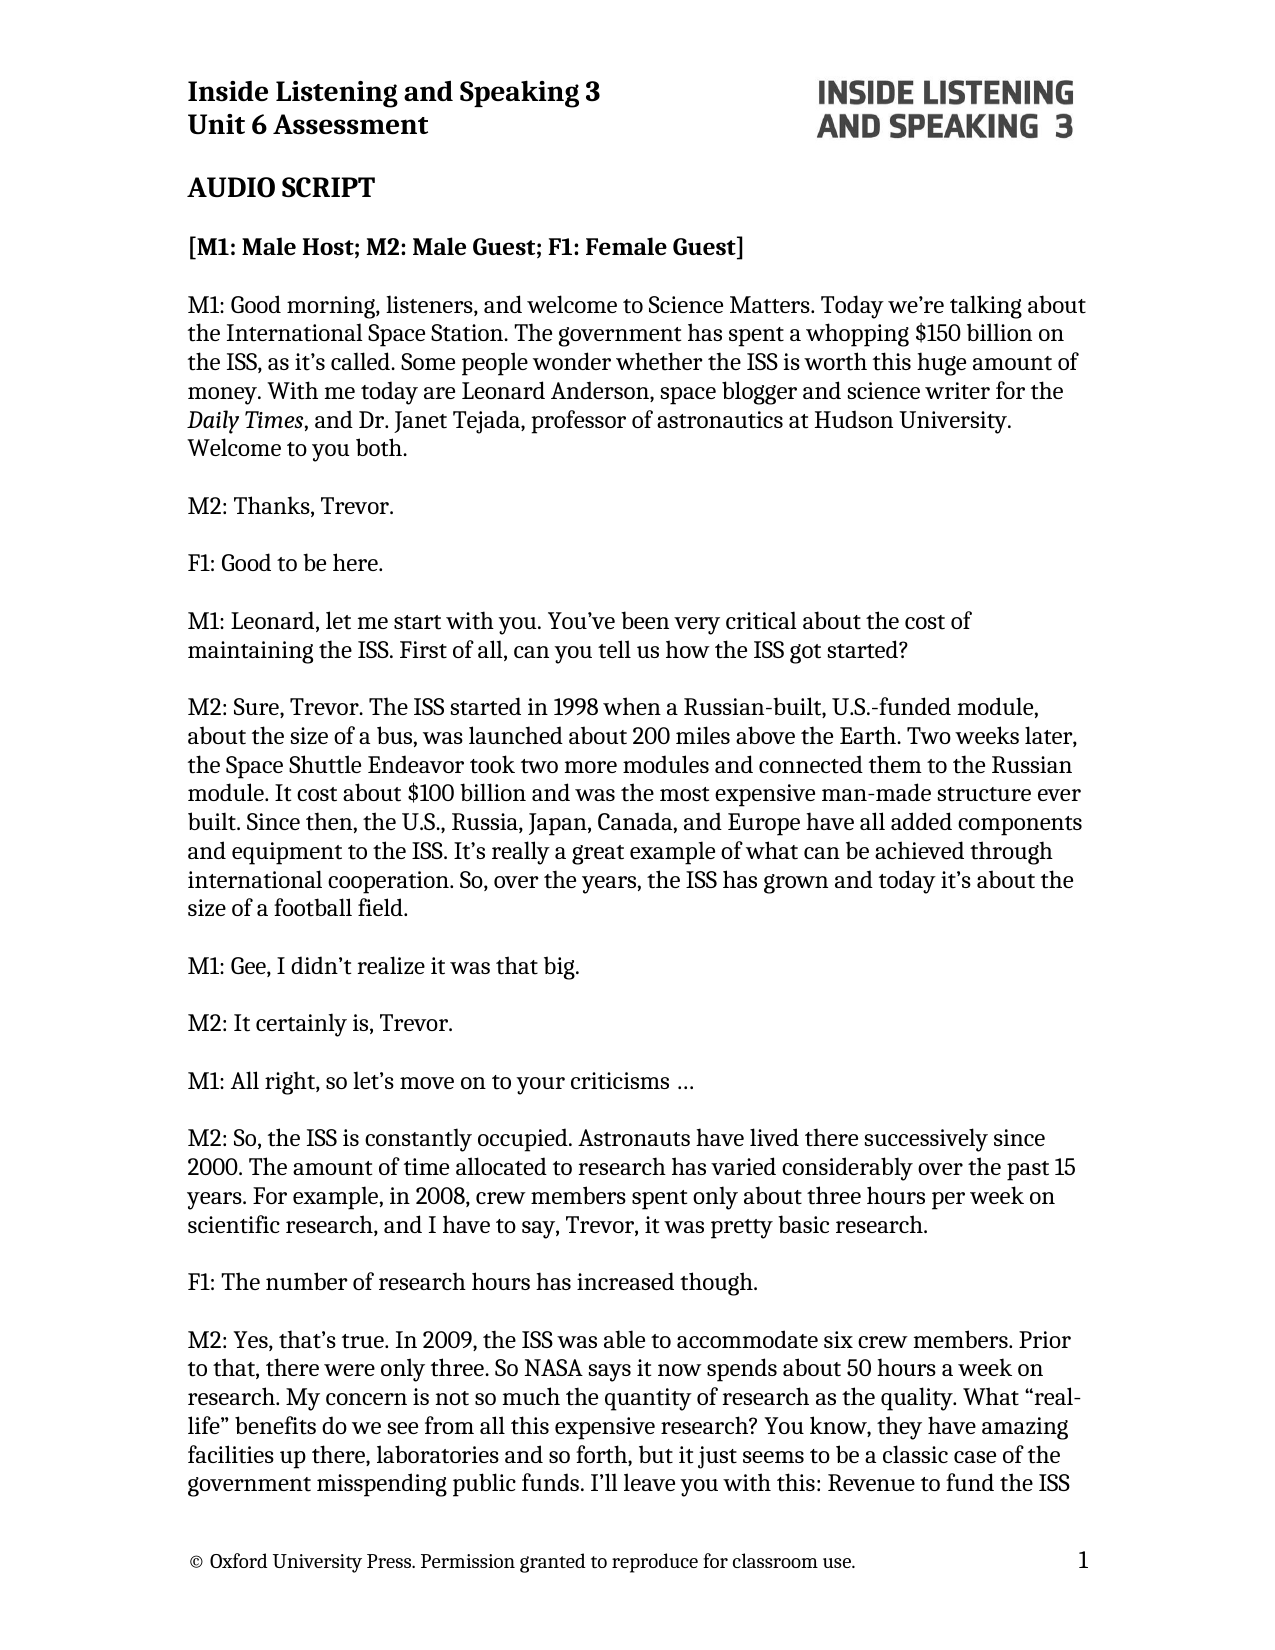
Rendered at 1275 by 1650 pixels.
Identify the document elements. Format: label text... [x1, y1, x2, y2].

text M2: It certainly is, Trevor. [187, 1009, 1087, 1038]
text M2: Sure, Trevor. The ISS started in 1998 when a Russian-built, U.S.-funded module, about the size of a bus, was launched about 200 miles above the Earth. Two weeks later, the Space Shuttle Endeavor took two more modules and connected them to the Russian module. It cost about $100 billion and was the most expensive man-made structure ever built. Since then, the U.S., Russia, Japan, Canada, and Europe have all added components and equipment to the ISS. It’s really a great example of what can be achieved through international cooperation. So, over the years, the ISS has grown and today it’s about the size of a football field. [187, 693, 1087, 923]
text M2: So, the ISS is constantly occupied. Astronauts have lived there successively since 2000. The amount of time allocated to research has varied considerably over the past 15 years. For example, in 2008, crew members spent only about three hours per week on scientific research, and I have to say, Trevor, it was pretty basic research. [187, 1124, 1087, 1239]
picture [806, 67, 1087, 150]
text [M1: Male Host; M2: Male Guest; F1: Female Guest] [187, 233, 1087, 262]
text M1: Leonard, let me start with you. You’ve been very critical about the cost of maintaining the ISS. First of all, can you tell us how the ISS got started? [187, 607, 1087, 664]
text AUDIO SCRIPT [187, 171, 1087, 204]
text F1: The number of research hours has increased though. [187, 1268, 1087, 1297]
text M1: Good morning, listeners, and welcome to Science Matters. Today we’re talking about the International Space Station. The government has spent a whopping $150 billion on the ISS, as it’s called. Some people wonder whether the ISS is worth this huge amount of money. With me today are Leonard Anderson, space blogger and science writer for the Daily Times, and Dr. Janet Tejada, professor of astronautics at Hudson University. Welcome to you both. [187, 291, 1087, 463]
text M1: Gee, I didn’t realize it was that big. [187, 952, 1087, 981]
text F1: Good to be here. [187, 549, 1087, 578]
text M1: All right, so let’s move on to your criticisms … [187, 1067, 1087, 1096]
text M2: Thanks, Trevor. [187, 492, 1087, 521]
